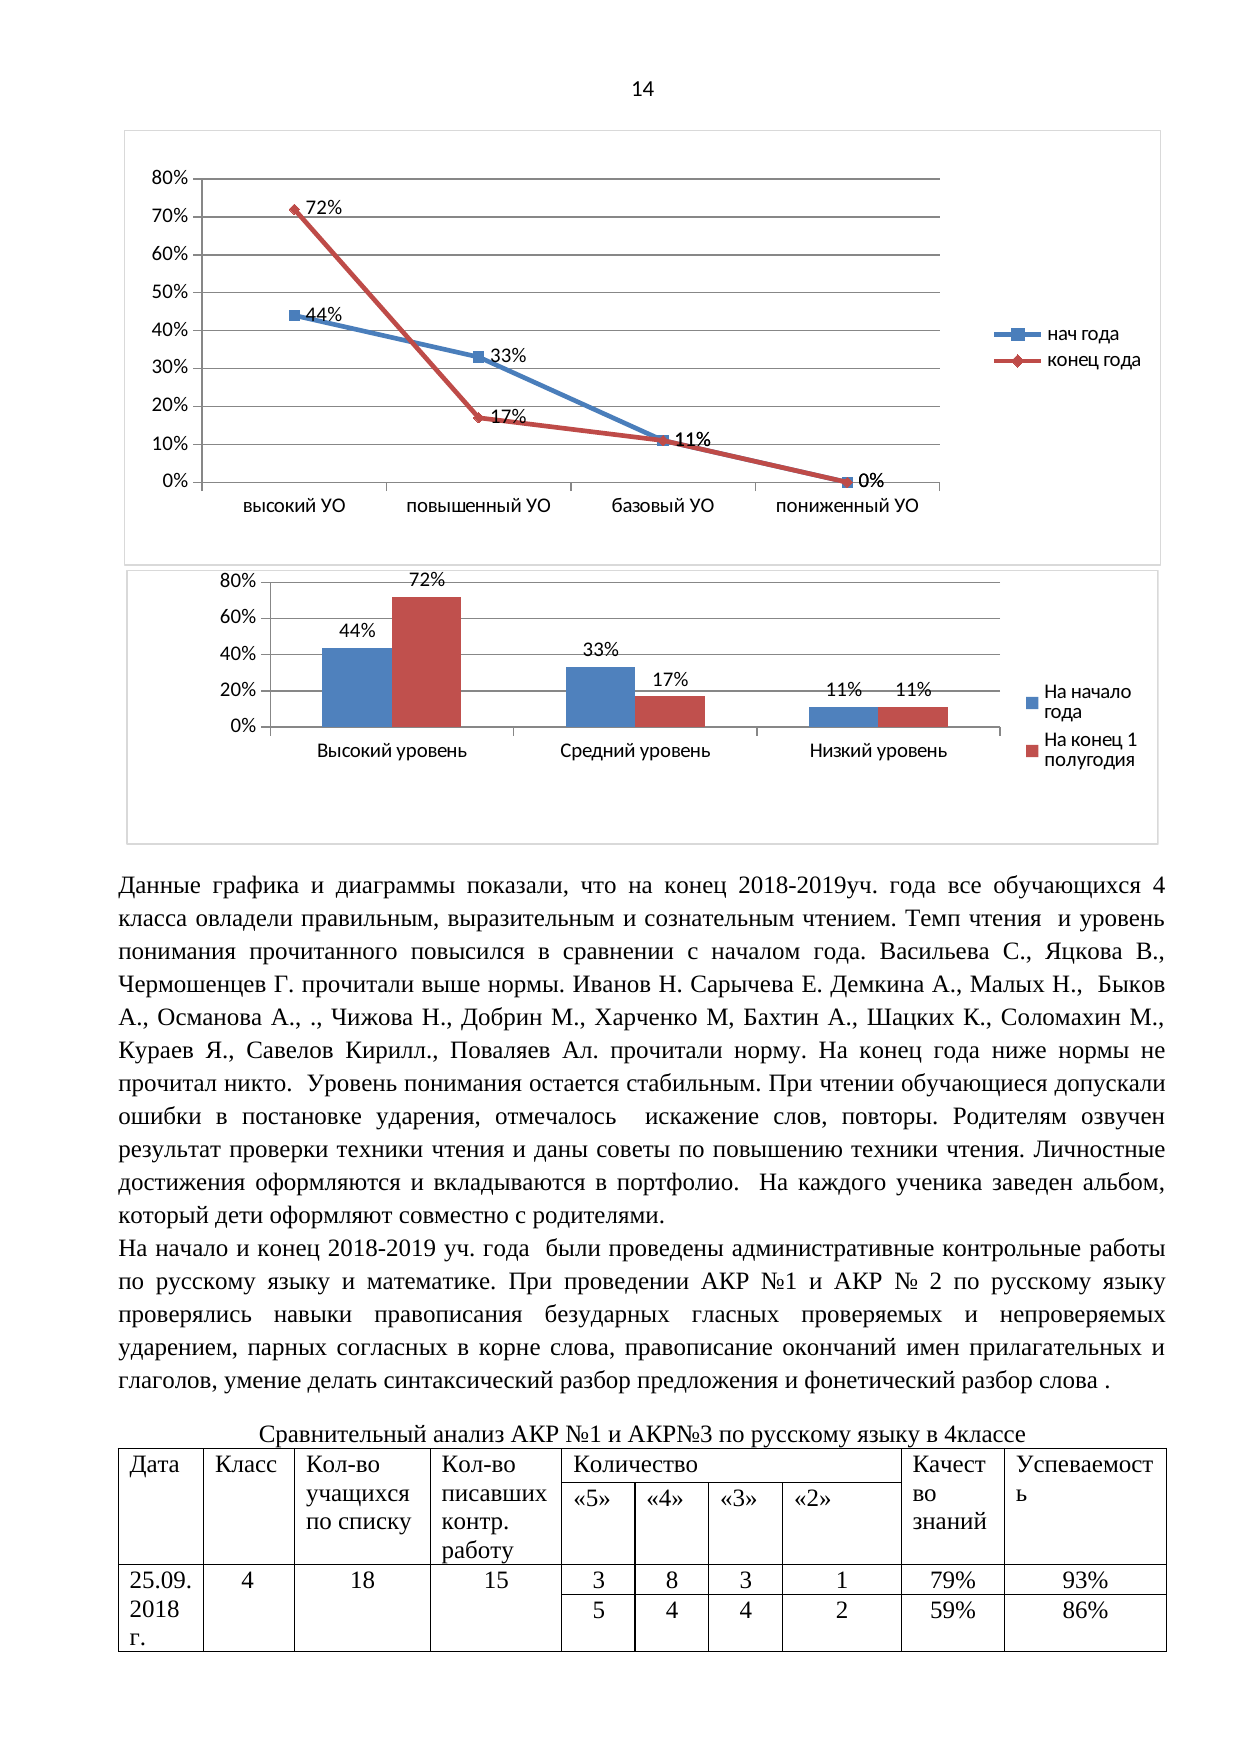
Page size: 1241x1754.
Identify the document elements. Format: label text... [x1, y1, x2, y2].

table_cell «3» [709, 1483, 782, 1564]
table_cell «5» [562, 1483, 634, 1564]
text Данные графика и диаграммы показали, что на конец 2018-2019уч. года все обучающихся 4 класса овладели правильным, выразительным и сознательным чтением. Темп чтения и уровень понимания прочитанного повысился в сравнении с началом года. Васильева С., Яцкова В., Чермошенцев Г. прочитали выше нормы. Иванов Н. Сарычева Е. Демкина А., Малых Н., Быков А., Османова А., ., Чижова Н., Добрин М., Харченко М, Бахтин А., Шацких К., Соломахин М., Кураев Я., Савелов Кирилл., Поваляев Ал. прочитали норму. На конец года ниже нормы не прочитал никто. Уровень понимания остается стабильным. При чтении обучающиеся допускали ошибки в постановке ударения, отмечалось искажение слов, повторы. Родителям озвучен результат проверки техники чтения и даны советы по повышению техники чтения. Личностные достижения оформляются и вкладываются в портфолио. На каждого ученика заведен альбом, который дети оформляют совместно с родителями. [118, 870, 1167, 1229]
table_cell 25.09.2018 г. [119, 1565, 203, 1651]
table_cell 8 [636, 1565, 708, 1594]
table_cell 59% [902, 1595, 1004, 1651]
table_cell 79% [902, 1565, 1004, 1594]
table_cell «4» [636, 1483, 708, 1564]
table_cell 3 [709, 1565, 782, 1594]
text Сравнительный анализ АКР №1 и АКР№3 по русскому языку в 4классе [118, 1419, 1167, 1448]
table_header Дата [119, 1449, 203, 1564]
table_cell 3 [562, 1565, 634, 1594]
table_cell 2 [783, 1595, 901, 1651]
table_cell 86% [1005, 1595, 1166, 1651]
table_header Кол-во учащихся по списку [295, 1449, 430, 1564]
table_cell 15 [431, 1565, 561, 1651]
table_cell 4 [709, 1595, 782, 1651]
table_cell 1 [783, 1565, 901, 1594]
table_cell 4 [204, 1565, 294, 1651]
table_header Класс [204, 1449, 294, 1564]
table_cell 93% [1005, 1565, 1166, 1594]
table_header Кол-во писавших контр. работу [431, 1449, 561, 1564]
text На начало и конец 2018-2019 уч. года были проведены административные контрольные работы по русскому языку и математике. При проведении АКР №1 и АКР № 2 по русскому языку проверялись навыки правописания безударных гласных проверяемых и непроверяемых ударением, парных согласных в корне слова, правописание окончаний имен прилагательных и глаголов, умение делать синтаксический разбор предложения и фонетический разбор слова . [118, 1233, 1167, 1394]
table_cell 5 [562, 1595, 634, 1651]
table_cell «2» [783, 1483, 901, 1564]
table_header Успеваемость [1005, 1449, 1166, 1564]
table_cell 4 [636, 1595, 708, 1651]
table_header Количество [562, 1449, 901, 1482]
table_header Качество знаний [902, 1449, 1004, 1564]
table_cell 18 [295, 1565, 430, 1651]
